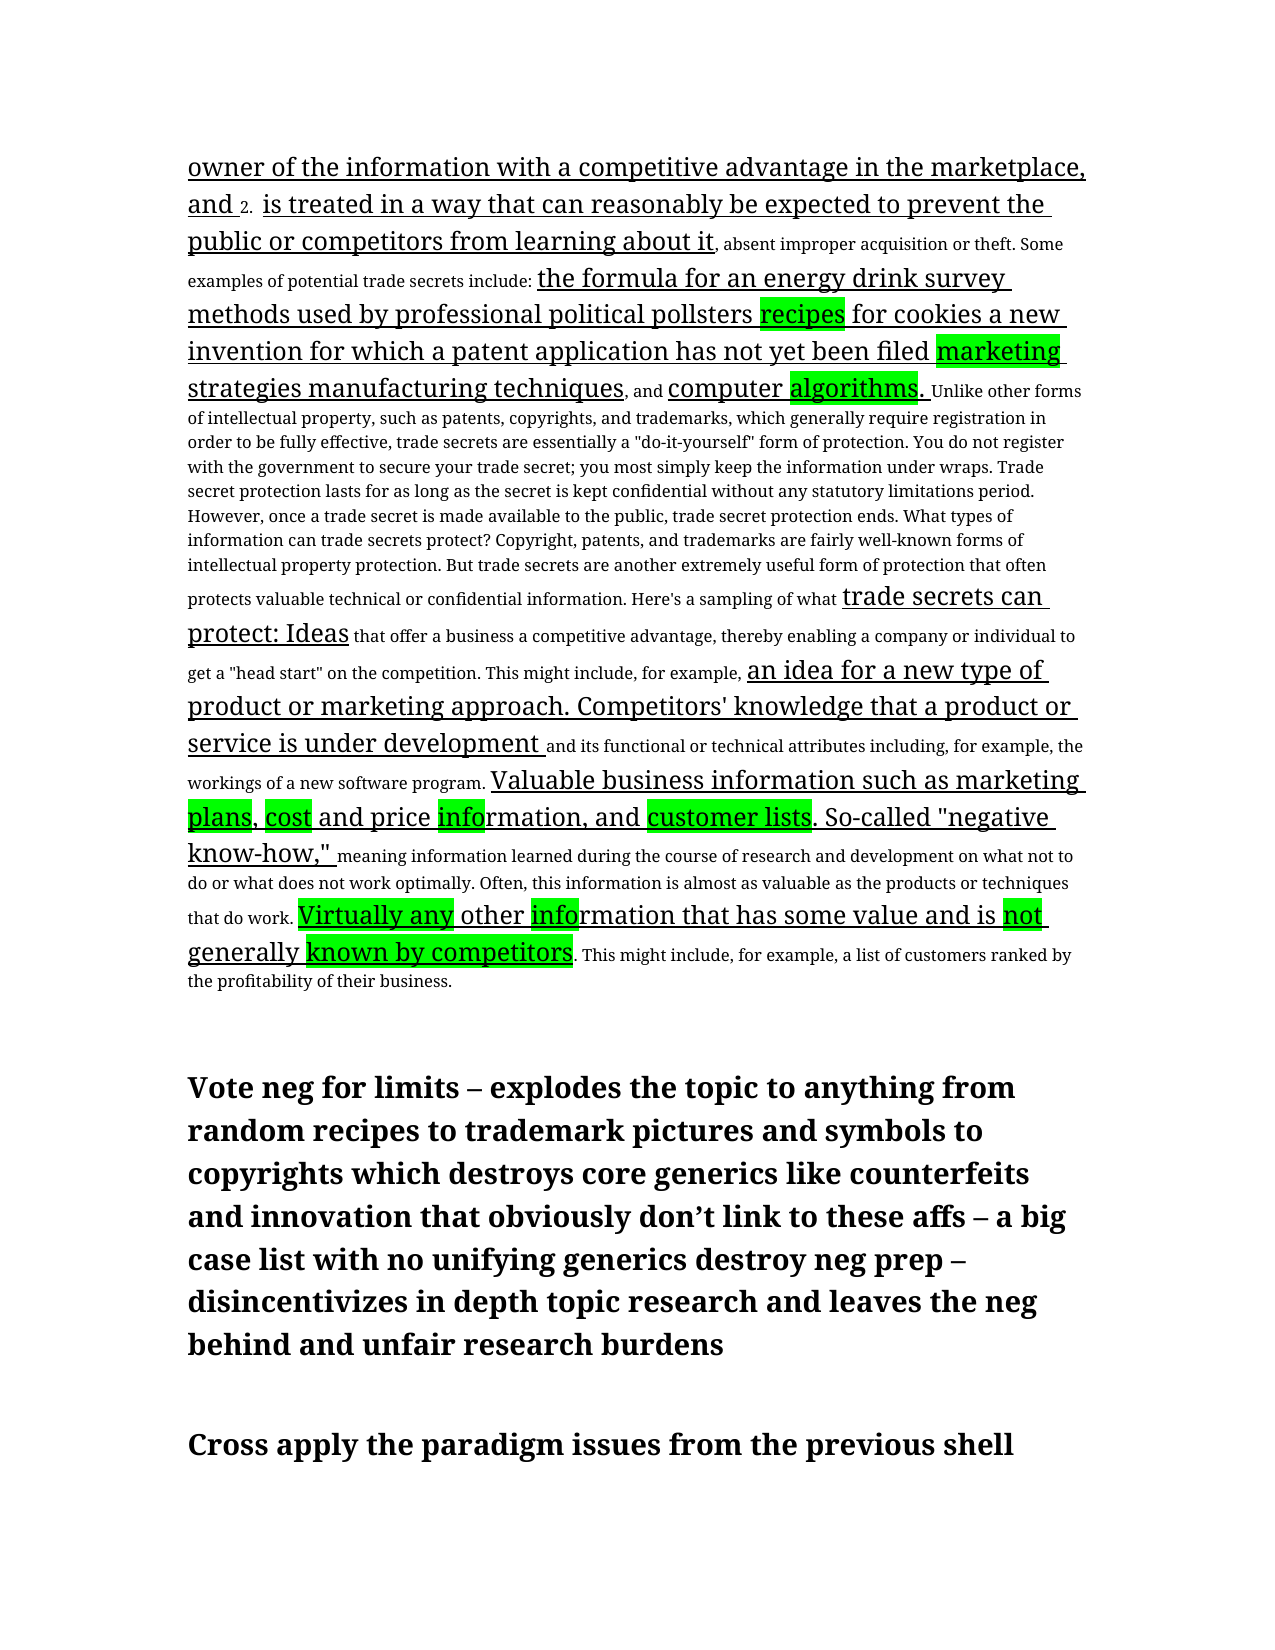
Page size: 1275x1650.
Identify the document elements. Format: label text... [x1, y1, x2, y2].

subtitle Vote neg for limits – explodes the topic to anything from random recipes to trademark pictures and symbols to copyrights which destroys core generics like counterfeits and innovation that obviously don’t link to these affs – a big case list with no unifying generics destroy neg prep – disincentivizes in depth topic research and leaves the neg behind and unfair research burdens [187, 1068, 1087, 1364]
subtitle Cross apply the paradigm issues from the previous shell [187, 1424, 1087, 1463]
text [187, 150, 1087, 993]
